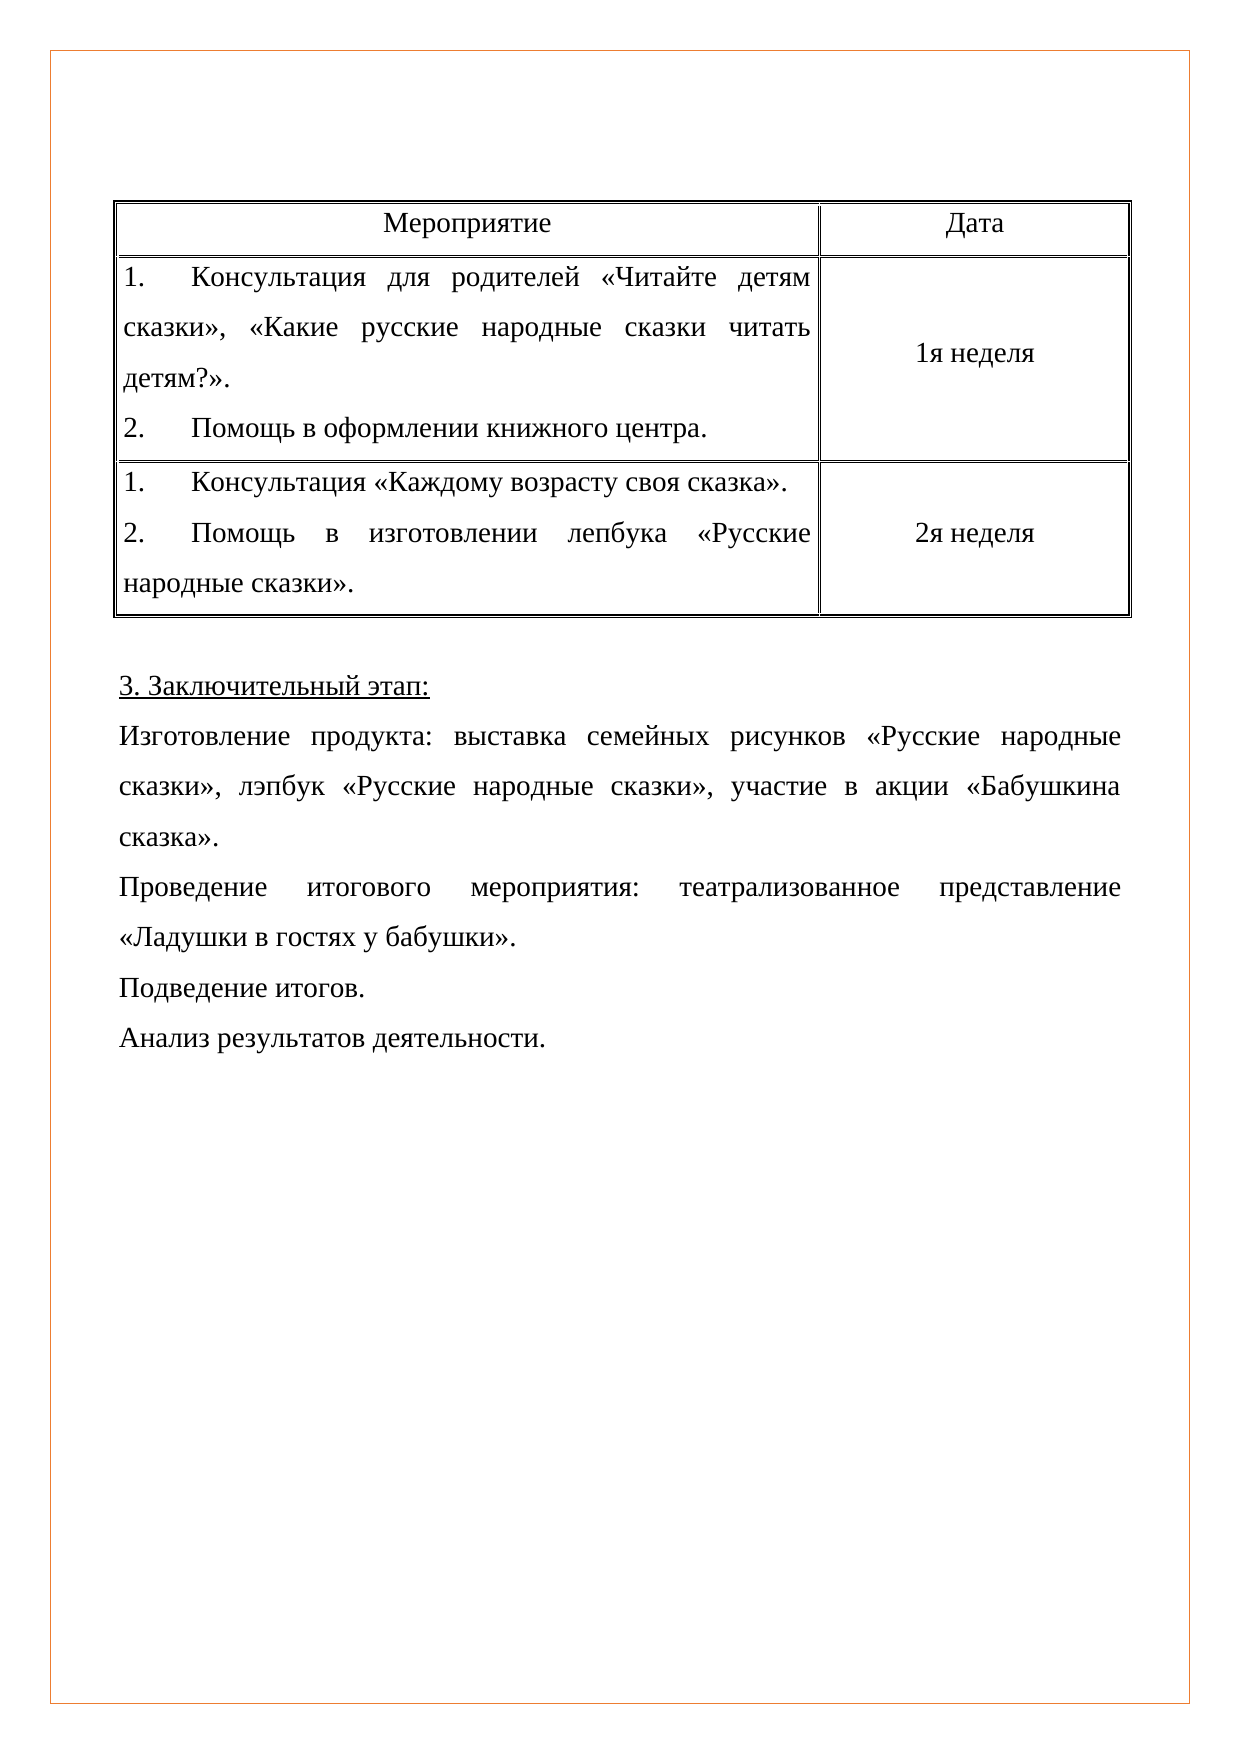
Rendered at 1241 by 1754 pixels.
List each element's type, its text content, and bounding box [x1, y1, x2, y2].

table_cell Консультация «Каждому возрасту своя сказка». Помощь в изготовлении лепбука «Русские народные сказки». [117, 460, 819, 614]
text Подведение итогов. [118, 970, 1122, 1003]
text 3. Заключительный этап: [118, 668, 1122, 701]
text Изготовление продукта: выставка семейных рисунков «Русские народные сказки», лэпбук «Русские народные сказки», участие в акции «Бабушкина сказка». [118, 718, 1122, 852]
text Анализ результатов деятельности. [118, 1020, 1122, 1054]
table_header Мероприятие [117, 204, 819, 254]
table_cell Консультация для родителей «Читайте детям сказки», «Какие русские народные сказки читать детям?». Помощь в оформлении книжного центра. [117, 255, 818, 459]
text Проведение итогового мероприятия: театрализованное представление «Ладушки в гостях у бабушки». [118, 869, 1122, 953]
table_cell 2я неделя [820, 460, 1129, 614]
table_header Дата [820, 204, 1128, 254]
table_cell 1я неделя [821, 255, 1129, 459]
